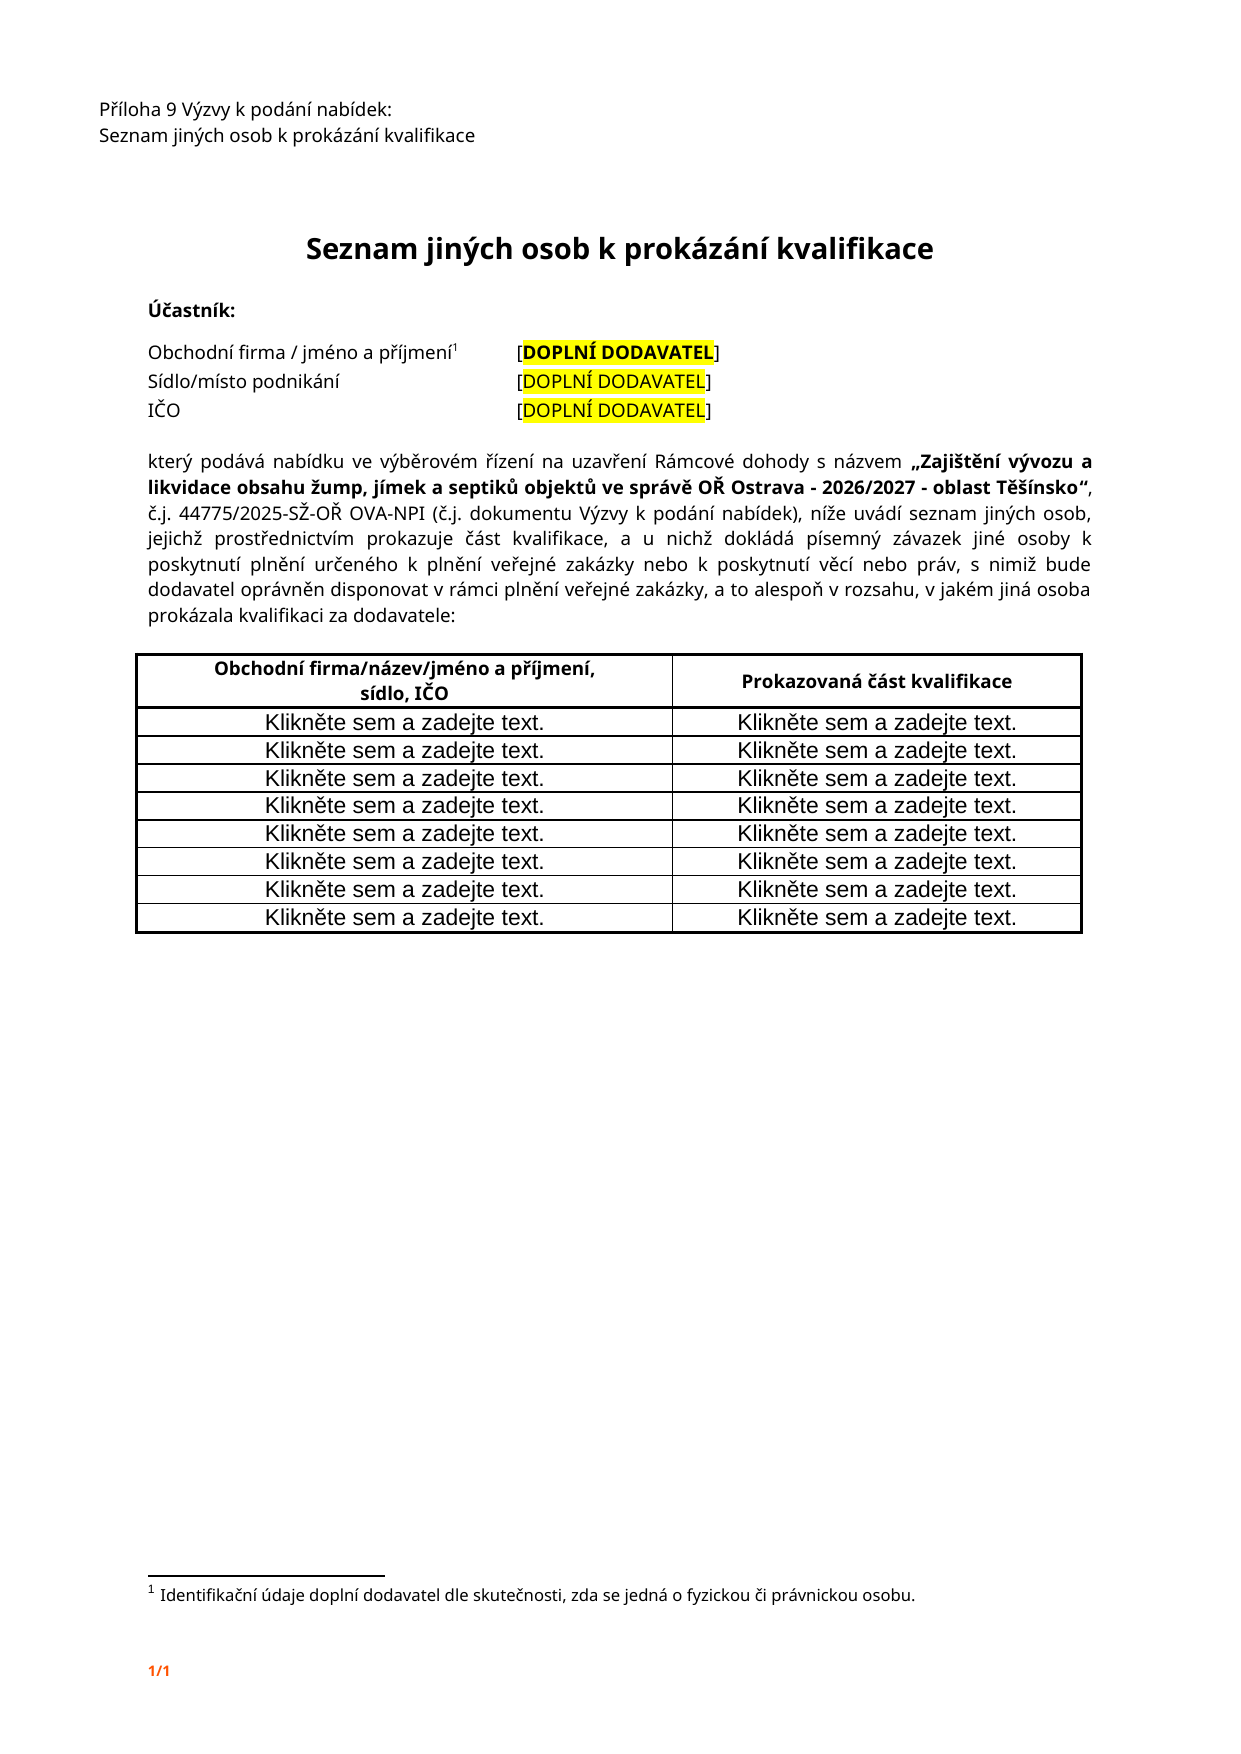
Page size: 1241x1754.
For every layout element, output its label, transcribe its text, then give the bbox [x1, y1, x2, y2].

text který podává nabídku ve výběrovém řízení na uzavření Rámcové dohody s názvem „Zajištění vývozu a likvidace obsahu žump, jímek a septiků objektů ve správě OŘ Ostrava - 2026/2027 - oblast Těšínsko“, č.j. 44775/2025-SŽ-OŘ OVA-NPI (č.j. dokumentu Výzvy k podání nabídek), níže uvádí seznam jiných osob, jejichž prostřednictvím prokazuje část kvalifikace, a u nichž dokládá písemný závazek jiné osoby k poskytnutí plnění určeného k plnění veřejné zakázky nebo k poskytnutí věcí nebo práv, s nimiž bude dodavatel oprávněn disponovat v rámci plnění veřejné zakázky, a to alespoň v rozsahu, v jakém jiná osoba prokázala kvalifikaci za dodavatele: [148, 449, 1093, 627]
title Seznam jiných osob k prokázání kvalifikace [148, 228, 1093, 268]
text Účastník: [148, 293, 1093, 324]
text Obchodní firma / jméno a příjmení [148, 336, 1093, 365]
table_header Prokazovaná část kvalifikace [673, 656, 1080, 706]
text Sídlo/místo podnikání [DOPLNÍ DODAVATEL] [148, 365, 1093, 394]
table_header Obchodní firma/název/jméno a příjmení, sídlo, IČO [138, 656, 672, 706]
text IČO [148, 394, 1093, 423]
